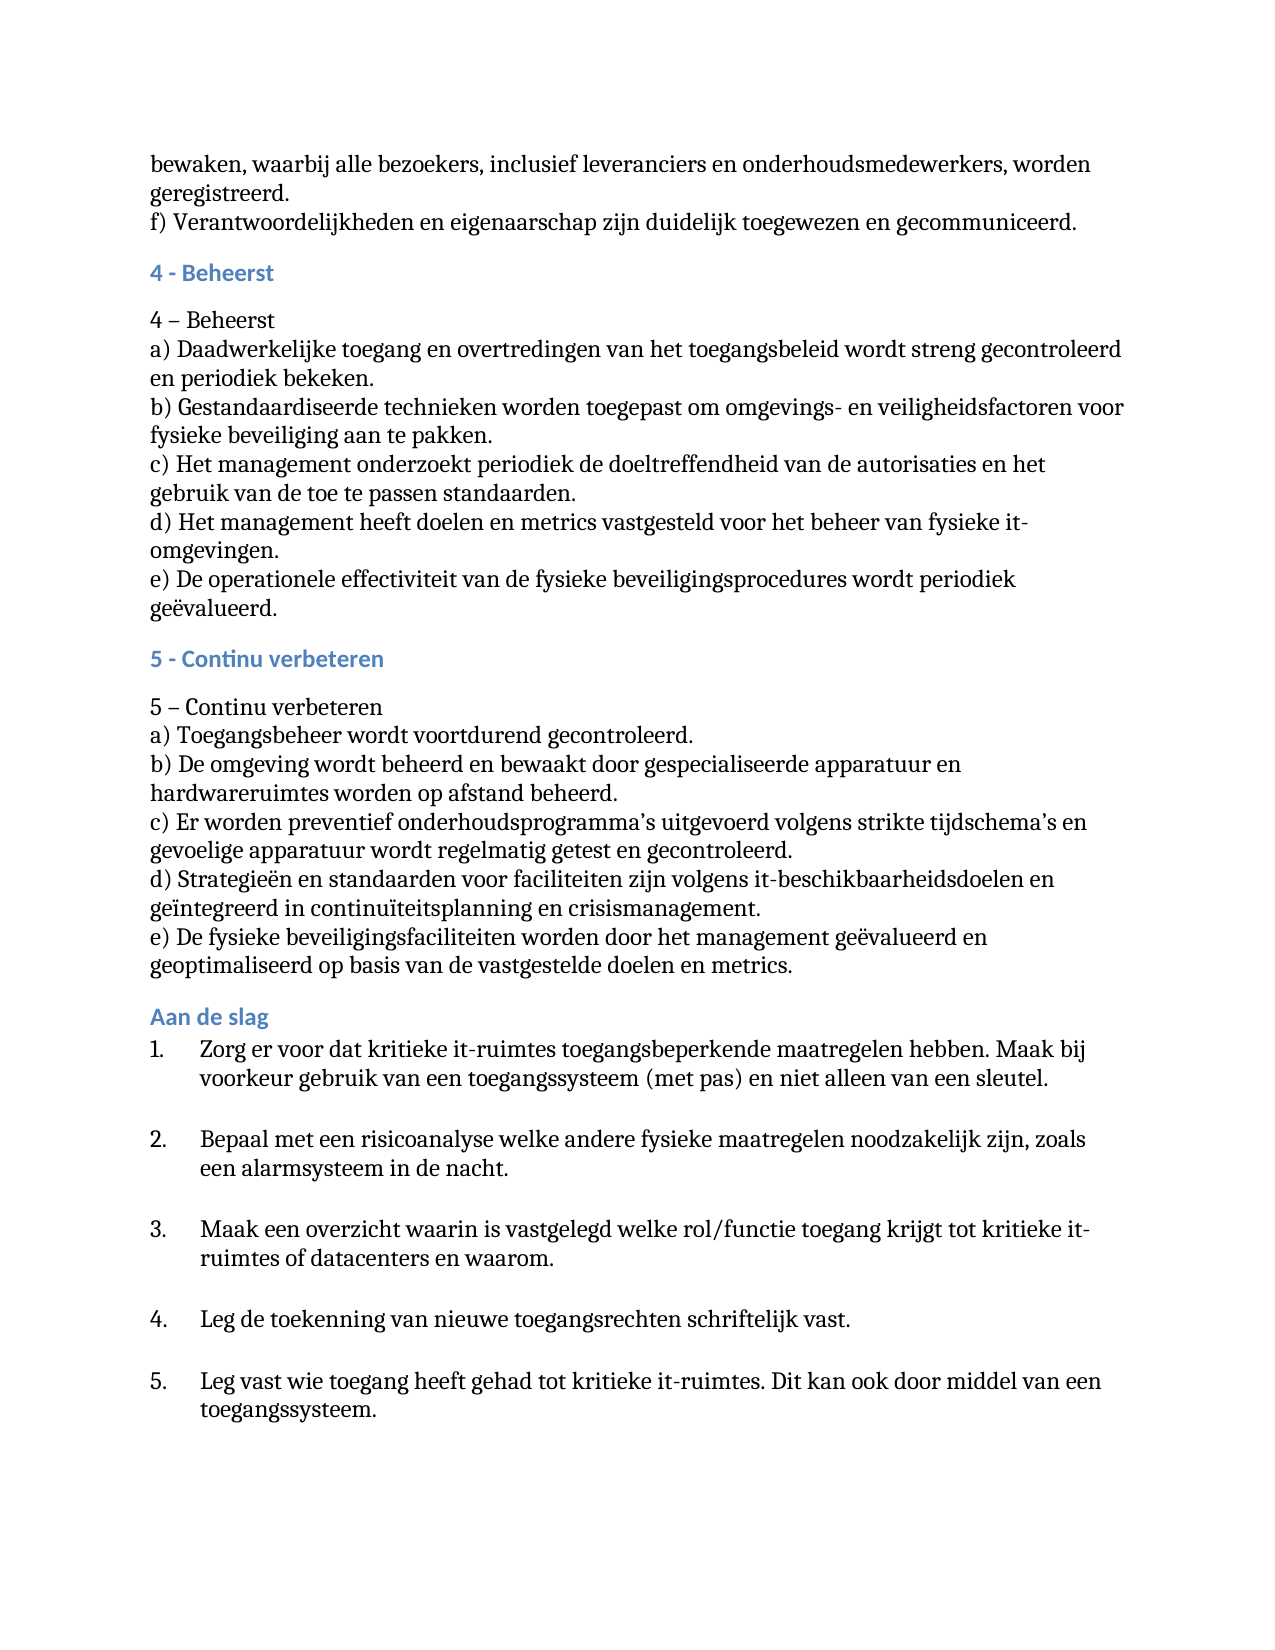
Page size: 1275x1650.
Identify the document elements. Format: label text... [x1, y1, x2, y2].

subtitle 5 - Continu verbeteren [150, 643, 1125, 674]
subtitle Aan de slag [150, 1001, 1125, 1032]
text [150, 150, 1125, 236]
list Zorg er voor dat kritieke it-ruimtes toegangsbeperkende maatregelen hebben. Maak bij voorkeur gebruik van een toegangssysteem (met pas) en niet alleen van een sleutel. [150, 1035, 1125, 1122]
subtitle 4 - Beheerst [150, 257, 1125, 288]
text 4 – Beheerst a) Daadwerkelijke toegang en overtredingen van het toegangsbeleid wordt streng gecontroleerd en periodiek bekeken. b) Gestandaardiseerde technieken worden toegepast om omgevings- en veiligheidsfactoren voor fysieke beveiliging aan te pakken. c) Het management onderzoekt periodiek de doeltreffendheid van de autorisaties en het gebruik van de toe te passen standaarden. d) Het management heeft doelen en metrics vastgesteld voor het beheer van fysieke it-omgevingen. e) De operationele effectiviteit van de fysieke beveiligingsprocedures wordt periodiek geëvalueerd. [150, 306, 1125, 623]
list Bepaal met een risicoanalyse welke andere fysieke maatregelen noodzakelijk zijn, zoals een alarmsysteem in de nacht. [150, 1125, 1125, 1212]
list Leg vast wie toegang heeft gehad tot kritieke it-ruimtes. Dit kan ook door middel van een toegangssysteem. [150, 1367, 1125, 1424]
list Maak een overzicht waarin is vastgelegd welke rol/functie toegang krijgt tot kritieke it-ruimtes of datacenters en waarom. [150, 1215, 1125, 1302]
text 5 – Continu verbeteren a) Toegangsbeheer wordt voortdurend gecontroleerd. b) De omgeving wordt beheerd en bewaakt door gespecialiseerde apparatuur en hardwareruimtes worden op afstand beheerd. c) Er worden preventief onderhoudsprogramma’s uitgevoerd volgens strikte tijdschema’s en gevoelige apparatuur wordt regelmatig getest en gecontroleerd. d) Strategieën en standaarden voor faciliteiten zijn volgens it-beschikbaarheidsdoelen en geïntegreerd in continuïteitsplanning en crisismanagement. e) De fysieke beveiligingsfaciliteiten worden door het management geëvalueerd en geoptimaliseerd op basis van de vastgestelde doelen en metrics. [150, 693, 1125, 980]
list Leg de toekenning van nieuwe toegangsrechten schriftelijk vast. [150, 1305, 1125, 1363]
